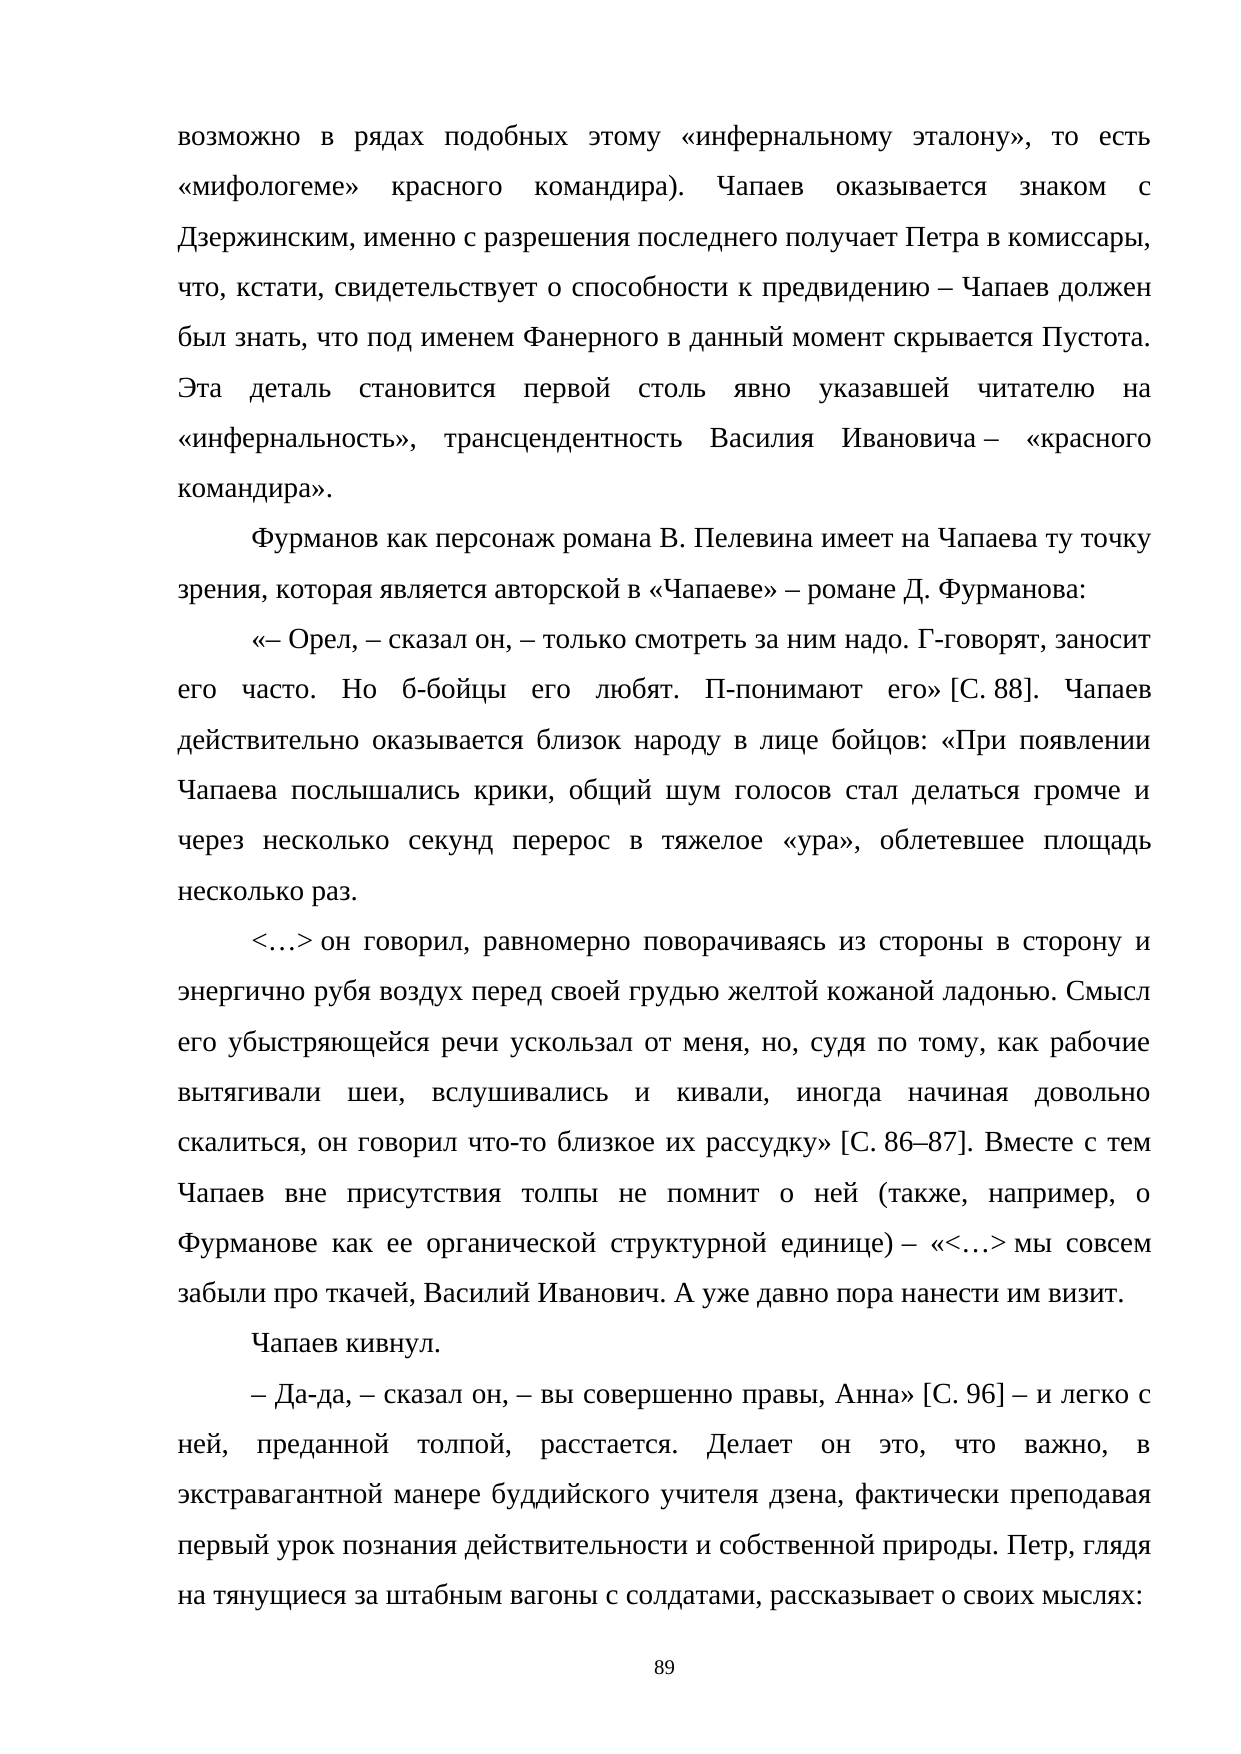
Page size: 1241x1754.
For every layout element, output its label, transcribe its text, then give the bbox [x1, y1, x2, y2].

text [177, 118, 1152, 504]
text Фурманов как персонаж романа В. Пелевина имеет на Чапаева ту точку зрения, которая является авторской в «Чапаеве» – романе Д. Фурманова: [177, 521, 1152, 604]
text Чапаев кивнул. [177, 1326, 1152, 1359]
text <…> он говорил, равномерно поворачиваясь из стороны в сторону и энергично рубя воздух перед своей грудью желтой кожаной ладонью. Смысл его убыстряющейся речи ускользал от меня, но, судя по тому, как рабочие вытягивали шеи, вслушивались и кивали, иногда начиная довольно скалиться, он говорил что-то близкое их рассудку» [С. 86–87]. Вместе с тем Чапаев вне присутствия толпы не помнит о ней (также, например, о Фурманове как ее органической структурной единице) – «<…> мы совсем забыли про ткачей, Василий Иванович. А уже давно пора нанести им визит. [177, 923, 1152, 1309]
text «– Орел, – сказал он, – только смотреть за ним надо. Г-говорят, заносит его часто. Но б-бойцы его любят. П-понимают его» [С. 88]. Чапаев действительно оказывается близок народу в лице бойцов: «При появлении Чапаева послышались крики, общий шум голосов стал делаться громче и через несколько секунд перерос в тяжелое ура, облетевшее площадь несколько раз. [177, 621, 1152, 906]
text – Да-да, – сказал он, – вы совершенно правы, Анна» [С. 96] – и легко с ней, преданной толпой, расстается. Делает он это, что важно, в экстравагантной манере буддийского учителя дзена, фактически преподавая первый урок познания действительности и собственной природы. Петр, глядя на тянущиеся за штабным вагоны с солдатами, рассказывает о своих мыслях: [177, 1376, 1152, 1611]
